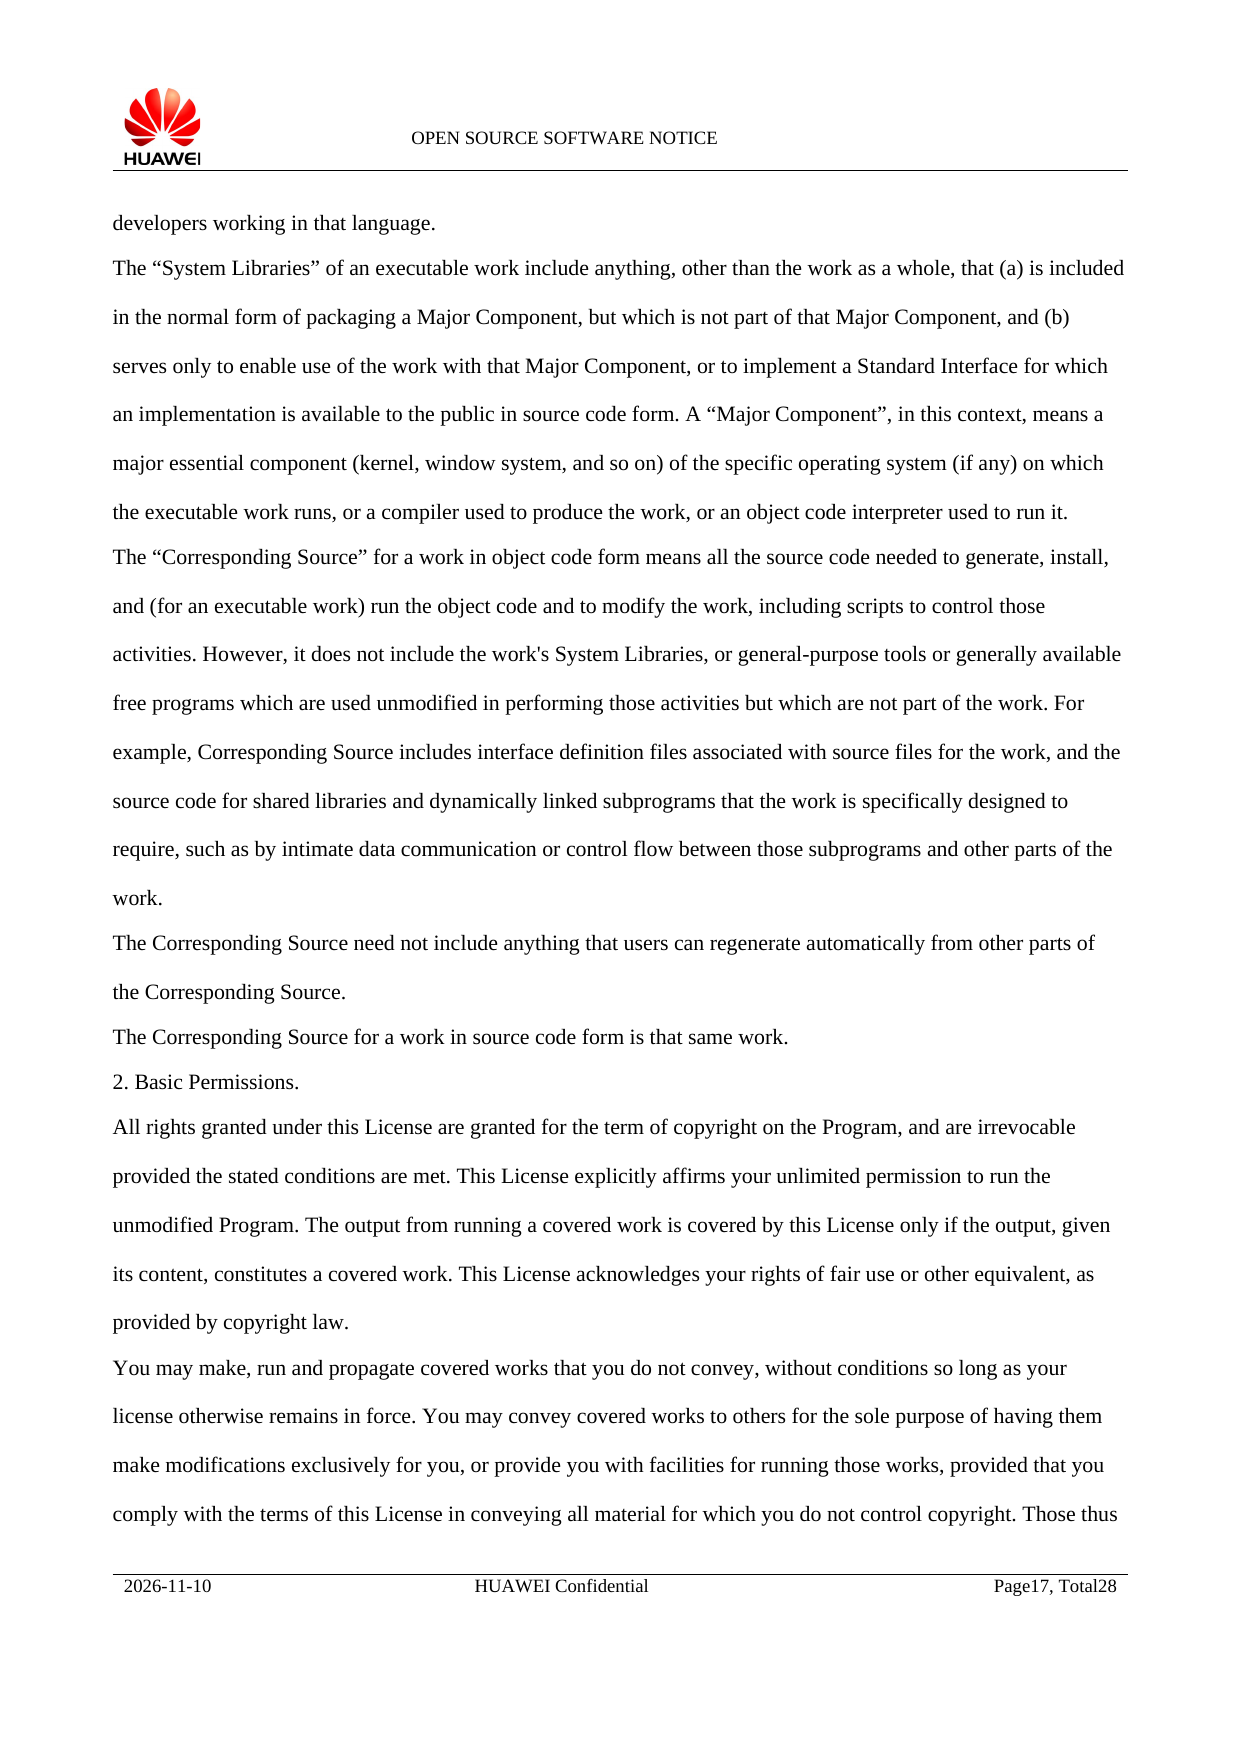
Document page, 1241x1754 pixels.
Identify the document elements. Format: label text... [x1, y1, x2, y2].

picture [124, 88, 201, 165]
text The Corresponding Source need not include anything that users can regenerate automatically from other parts of the Corresponding Source. [112, 927, 1128, 1008]
text The “System Libraries” of an executable work include anything, other than the work as a whole, that (a) is included in the normal form of packaging a Major Component, but which is not part of that Major Component, and (b) serves only to enable use of the work with that Major Component, or to implement a Standard Interface for which an implementation is available to the public in source code form. A “Major Component”, in this context, means a major essential component (kernel, window system, and so on) of the specific operating system (if any) on which the executable work runs, or a compiler used to produce the work, or an object code interpreter used to run it. [112, 251, 1128, 528]
text All rights granted under this License are granted for the term of copyright on the Program, and are irrevocable provided the stated conditions are met. This License explicitly affirms your unlimited permission to run the unmodified Program. The output from running a covered work is covered by this License only if the output, given its content, constitutes a covered work. This License acknowledges your rights of fair use or other equivalent, as provided by copyright law. [112, 1111, 1128, 1338]
text The “Corresponding Source” for a work in object code form means all the source code needed to generate, install, and (for an executable work) run the object code and to modify the work, including scripts to control those activities. However, it does not include the work's System Libraries, or general-purpose tools or generally available free programs which are used unmodified in performing those activities but which are not part of the work. For example, Corresponding Source includes interface definition files associated with source files for the work, and the source code for shared libraries and dynamically linked subprograms that the work is specifically designed to require, such as by intimate data communication or control flow between those subprograms and other parts of the work. [112, 540, 1128, 914]
text 2. Basic Permissions. [112, 1066, 1128, 1098]
text The Corresponding Source for a work in source code form is that same work. [112, 1021, 1128, 1053]
